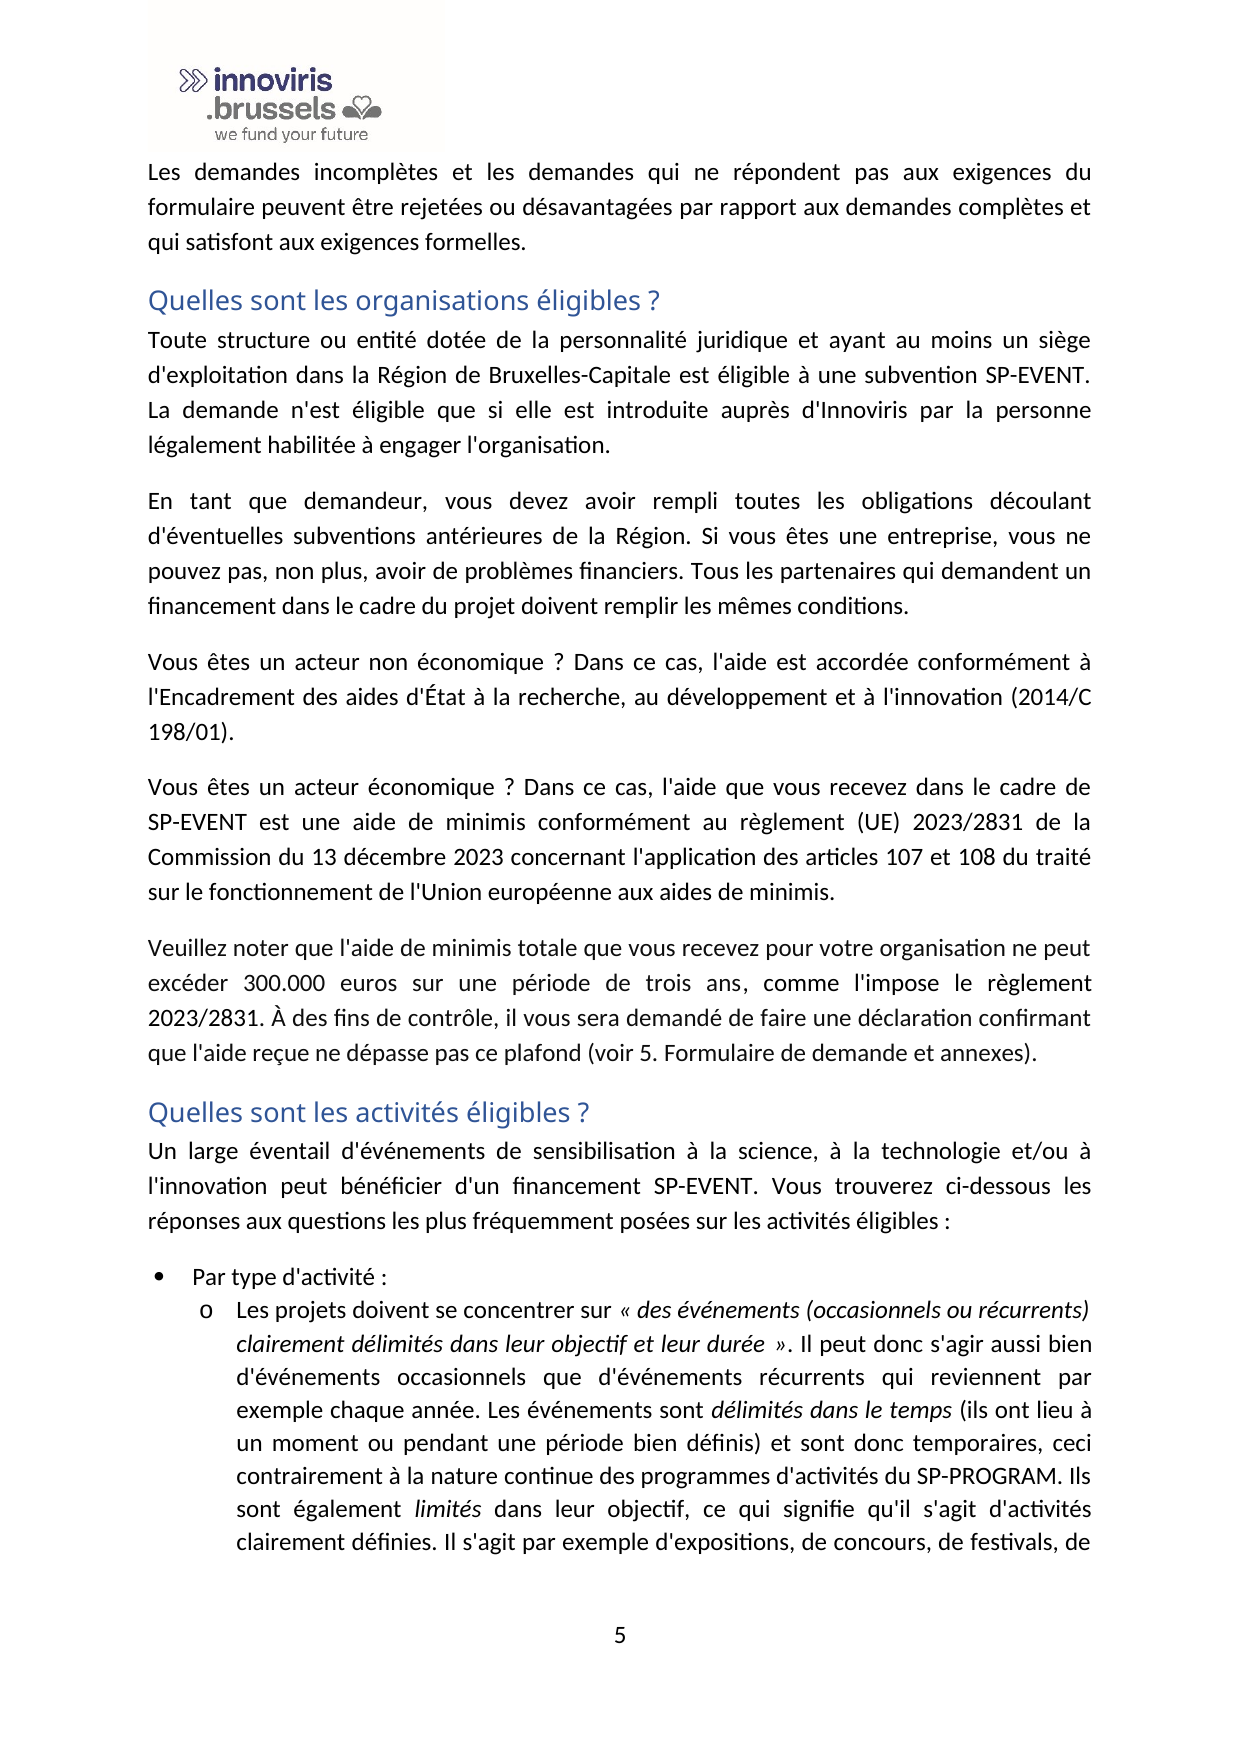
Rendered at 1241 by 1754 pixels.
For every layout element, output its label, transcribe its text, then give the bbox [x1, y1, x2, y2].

text Vous êtes un acteur non économique ? Dans ce cas, l'aide est accordée conformément à l'Encadrement des aides d'État à la recherche, au développement et à l'innovation (2014/C 198/01). [148, 646, 1093, 746]
text Les demandes incomplètes et les demandes qui ne répondent pas aux exigences du formulaire peuvent être rejetées ou désavantagées par rapport aux demandes complètes et qui satisfont aux exigences formelles. [148, 148, 1093, 256]
picture [147, 0, 445, 152]
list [199, 1294, 1093, 1556]
text Veuillez noter que l'aide de minimis totale que vous recevez pour votre organisation ne peut excéder 300.000 euros sur une période de trois ans, comme l'impose le règlement 2023/2831. À des fins de contrôle, il vous sera demandé de faire une déclaration confirmant que l'aide reçue ne dépasse pas ce plafond (voir 5. Formulaire de demande et annexes). [148, 963, 1093, 1068]
text Un large éventail d'événements de sensibilisation à la science, à la technologie et/ou à l'innovation peut bénéficier d'un financement SP-EVENT. Vous trouverez ci-dessous les réponses aux questions les plus fréquemment posées sur les activités éligibles : [148, 1136, 1093, 1236]
subtitle Quelles sont les organisations éligibles ? [148, 282, 1093, 318]
text En tant que demandeur, vous devez avoir rempli toutes les obligations découlant d'éventuelles subventions antérieures de la Région. Si vous êtes une entreprise, vous ne pouvez pas, non plus, avoir de problèmes financiers. Tous les partenaires qui demandent un financement dans le cadre du projet doivent remplir les mêmes conditions. [148, 485, 1093, 620]
list Par type d'activité : [154, 1261, 1093, 1292]
text Vous êtes un acteur économique ? Dans ce cas, l'aide que vous recevez dans le cadre de SP-EVENT est une aide de minimis conformément au règlement (UE) 2023/2831 de la Commission du 13 décembre 2023 concernant l'application des articles 107 et 108 du traité sur le fonctionnement de l'Union européenne aux aides de minimis. [148, 771, 1093, 907]
subtitle Quelles sont les activités éligibles ? [148, 1093, 1093, 1130]
text Toute structure ou entité dotée de la personnalité juridique et ayant au moins un siège d'exploitation dans la Région de Bruxelles-Capitale est éligible à une subvention SP-EVENT. La demande n'est éligible que si elle est introduite auprès d'Innoviris par la personne légalement habilitée à engager l'organisation. [148, 324, 1093, 459]
